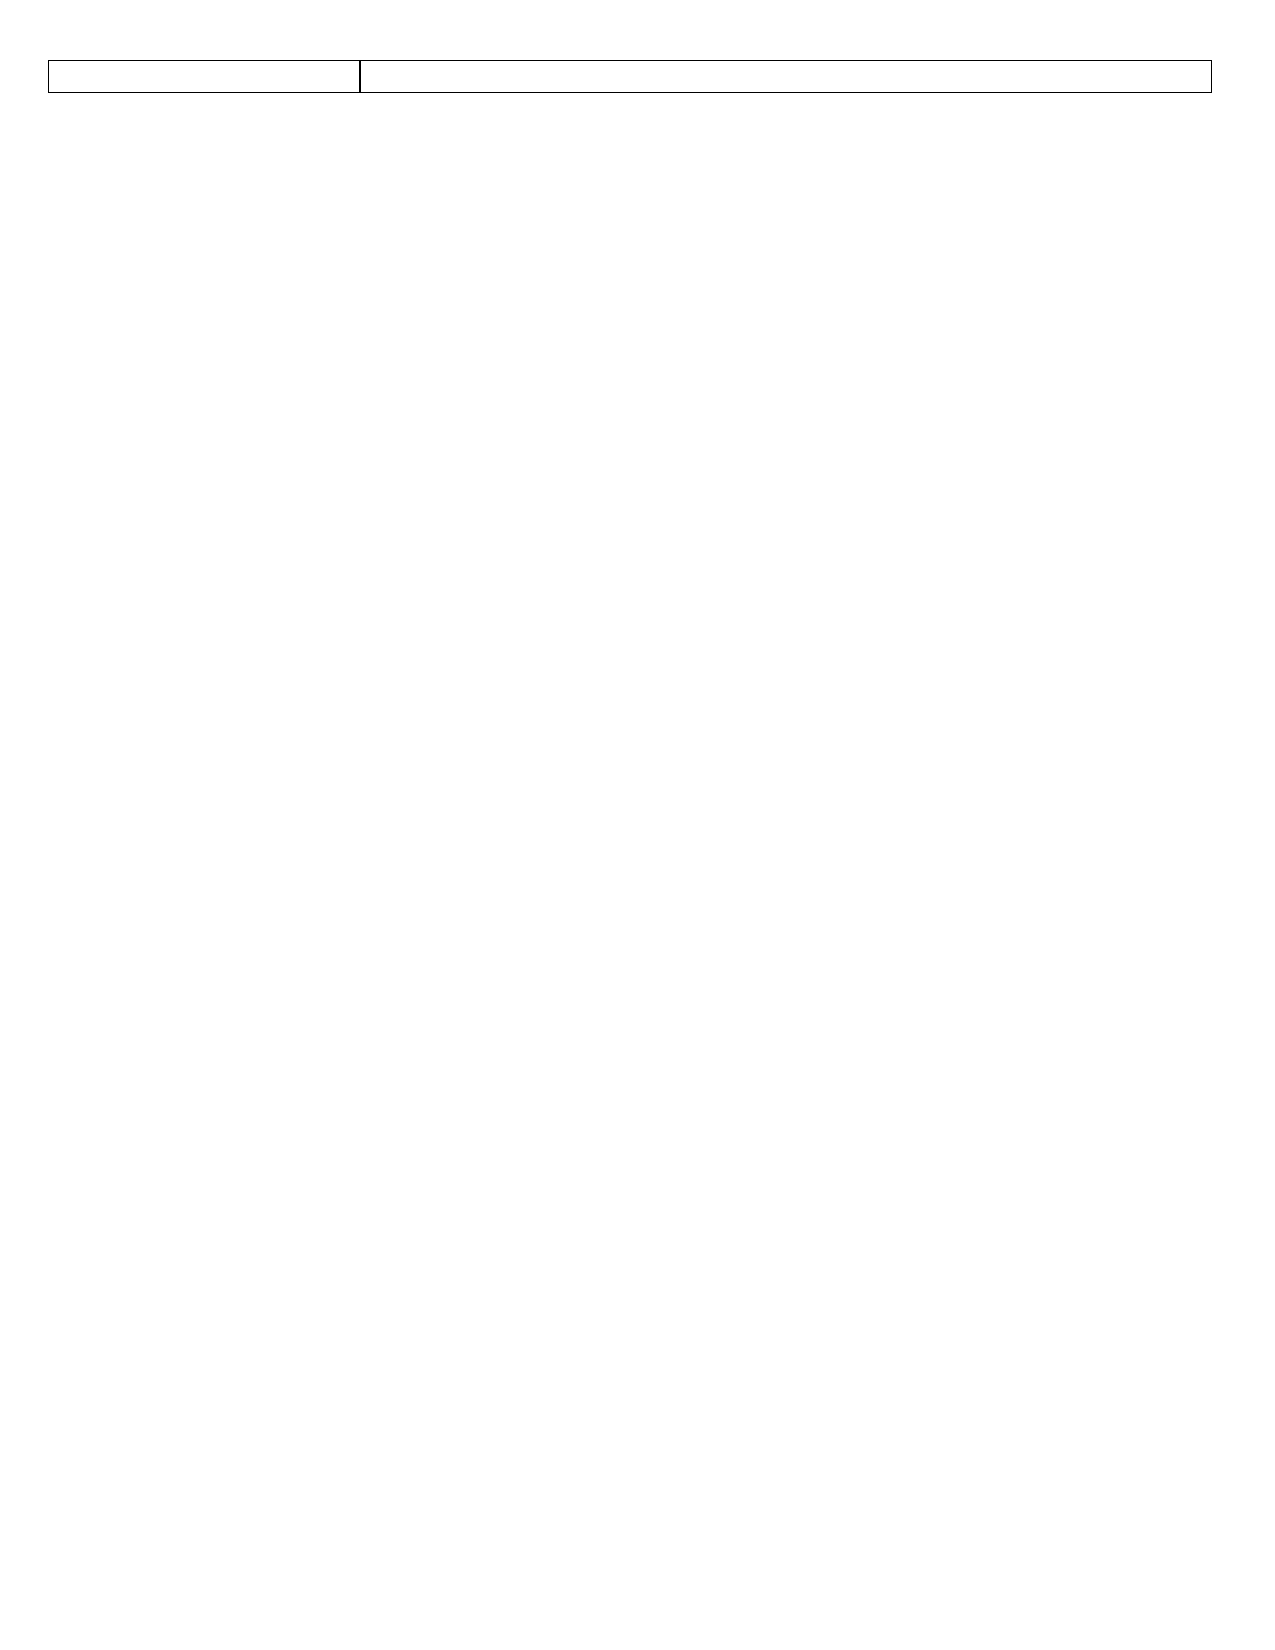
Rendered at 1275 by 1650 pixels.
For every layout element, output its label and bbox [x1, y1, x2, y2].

table_cell [49, 61, 359, 92]
table_cell [361, 61, 1211, 92]
